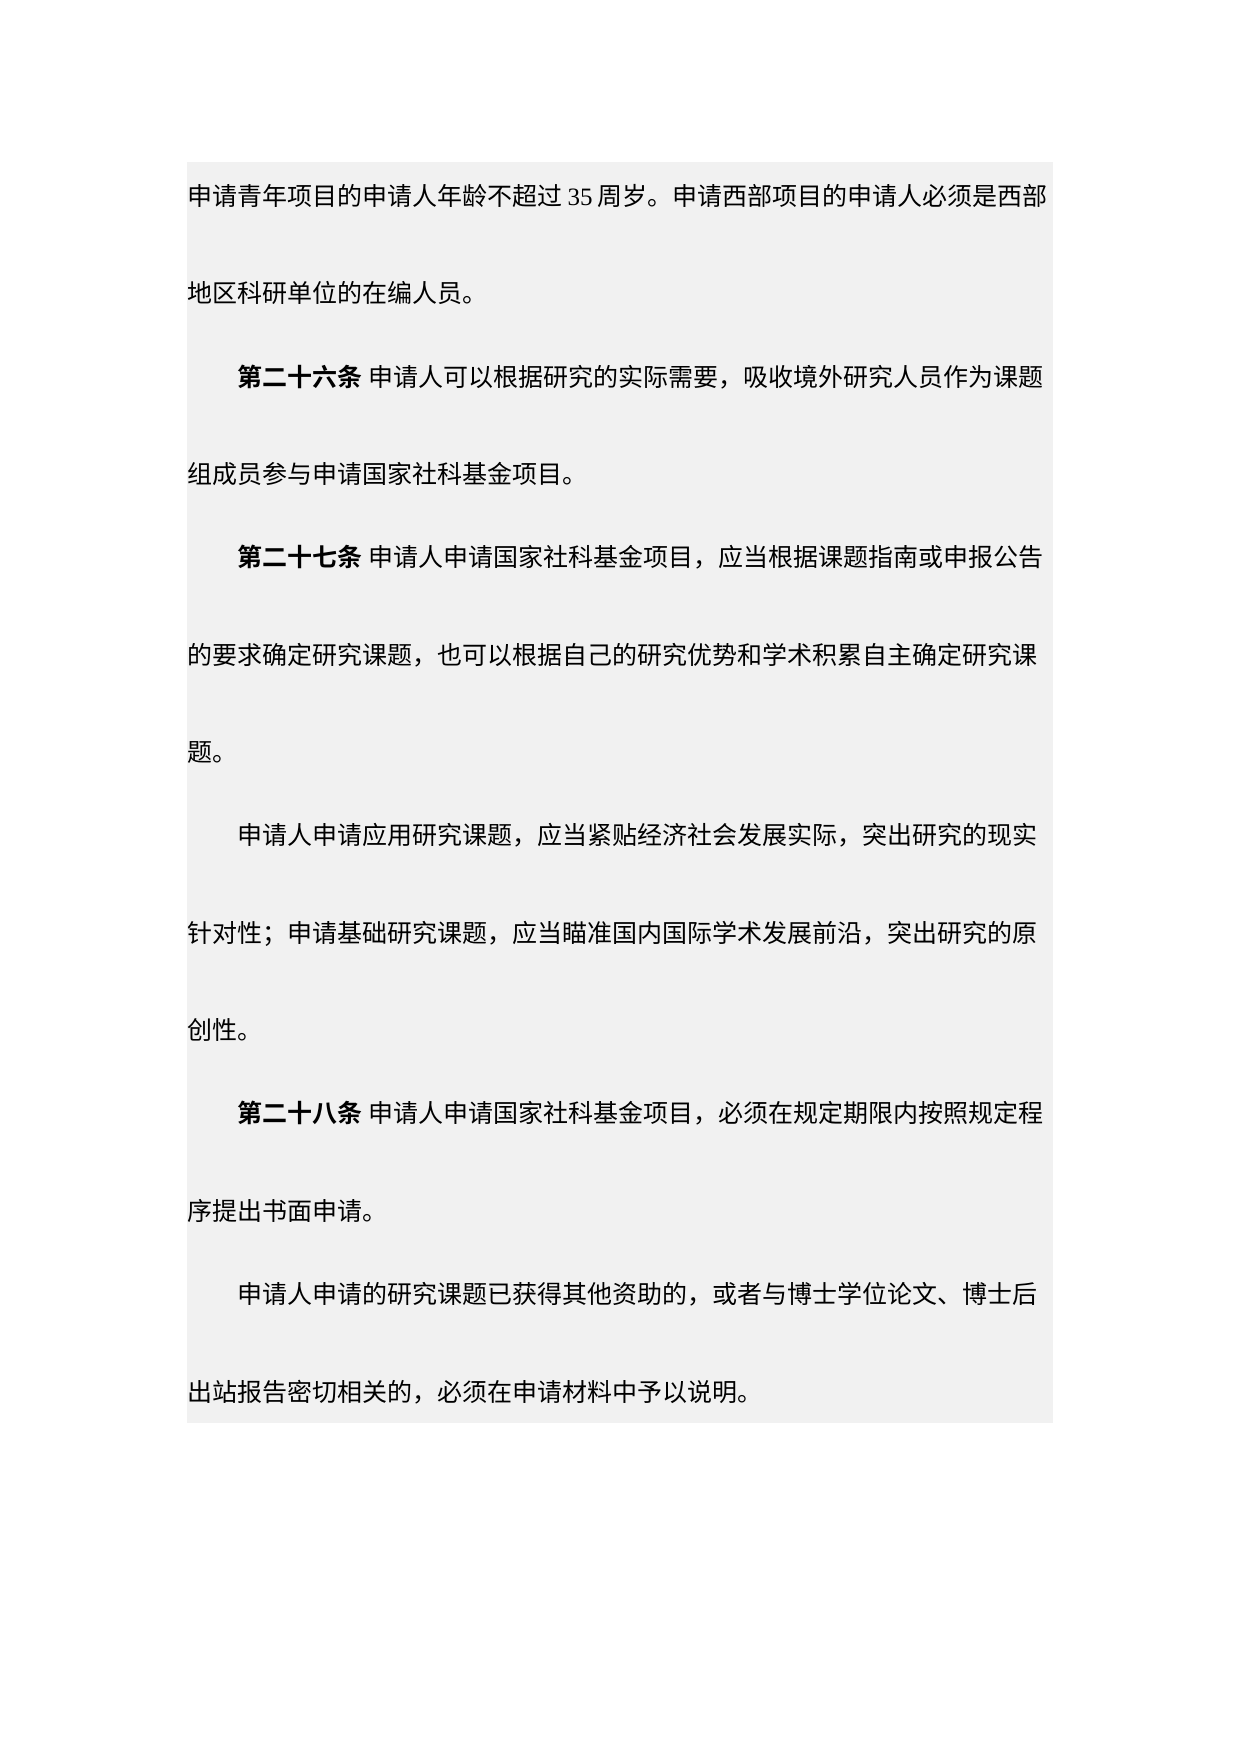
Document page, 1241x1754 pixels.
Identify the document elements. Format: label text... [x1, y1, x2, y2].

text 申请人申请的研究课题已获得其他资助的，或者与博士学位论文、博士后出站报告密切相关的，必须在申请材料中予以说明。 [187, 1260, 1053, 1423]
text 申请人申请应用研究课题，应当紧贴经济社会发展实际，突出研究的现实针对性；申请基础研究课题，应当瞄准国内国际学术发展前沿，突出研究的原创性。 [187, 801, 1053, 1061]
text 第二十八条 申请人申请国家社科基金项目，必须在规定期限内按照规定程序提出书面申请。 [187, 1079, 1053, 1242]
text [187, 162, 1053, 324]
text 第二十七条 申请人申请国家社科基金项目，应当根据课题指南或申报公告的要求确定研究课题，也可以根据自己的研究优势和学术积累自主确定研究课题。 [187, 523, 1053, 783]
text 第二十六条 申请人可以根据研究的实际需要，吸收境外研究人员作为课题组成员参与申请国家社科基金项目。 [187, 343, 1053, 505]
